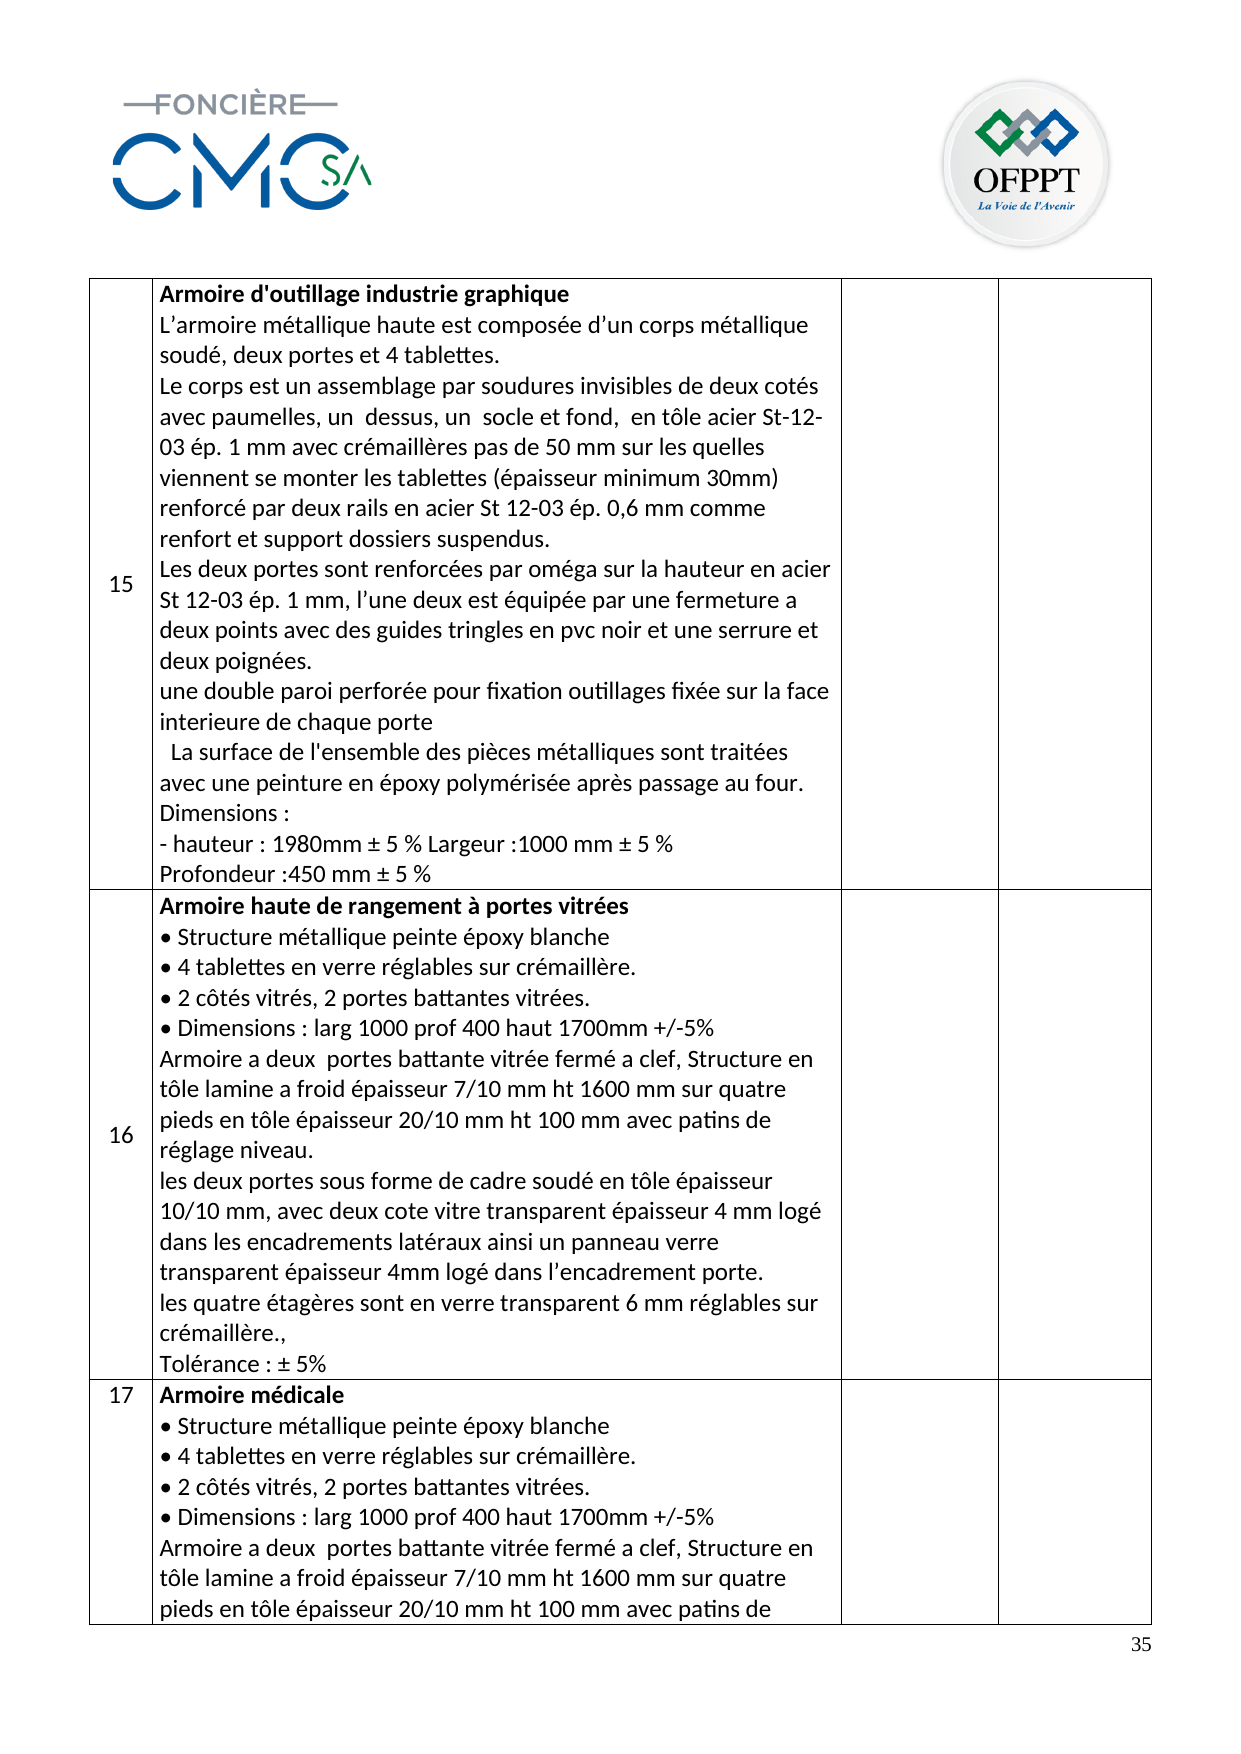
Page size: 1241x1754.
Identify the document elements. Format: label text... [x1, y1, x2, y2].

table_cell 17 [90, 1380, 152, 1624]
table_cell 16 [90, 890, 152, 1378]
table_cell [842, 1380, 998, 1624]
table_cell [999, 1380, 1151, 1624]
table_cell [842, 279, 998, 889]
table_cell [999, 279, 1151, 889]
table_cell Armoire d'outillage industrie graphique L’armoire métallique haute est composée d’un corps métallique soudé, deux portes et 4 tablettes. Le corps est un assemblage par soudures invisibles de deux cotés avec paumelles, un dessus, un socle et fond, en tôle acier St-12-03 ép. 1 mm avec crémaillères pas de 50 mm sur les quelles viennent se monter les tablettes (épaisseur minimum 30mm) renforcé par deux rails en acier St 12-03 ép. 0,6 mm comme renfort et support dossiers suspendus. Les deux portes sont renforcées par oméga sur la hauteur en acier St 12-03 ép. 1 mm, l’une deux est équipée par une fermeture a deux points avec des guides tringles en pvc noir et une serrure et deux poignées. une double paroi perforée pour fixation outillages fixée sur la face interieure de chaque porte La surface de l'ensemble des pièces métalliques sont traitées avec une peinture en époxy polymérisée après passage au four. Dimensions : - hauteur : 1980mm ± 5 % Largeur :1000 mm ± 5 % Profondeur :450 mm ± 5 % [153, 279, 841, 889]
picture [935, 73, 1116, 254]
picture [112, 88, 372, 210]
table_cell Armoire haute de rangement à portes vitrées • Structure métallique peinte époxy blanche • 4 tablettes en verre réglables sur crémaillère. • 2 côtés vitrés, 2 portes battantes vitrées. • Dimensions : larg 1000 prof 400 haut 1700mm +/-5% Armoire a deux portes battante vitrée fermé a clef, Structure en tôle lamine a froid épaisseur 7/10 mm ht 1600 mm sur quatre pieds en tôle épaisseur 20/10 mm ht 100 mm avec patins de réglage niveau. les deux portes sous forme de cadre soudé en tôle épaisseur 10/10 mm, avec deux cote vitre transparent épaisseur 4 mm logé dans les encadrements latéraux ainsi un panneau verre transparent épaisseur 4mm logé dans l’encadrement porte. les quatre étagères sont en verre transparent 6 mm réglables sur crémaillère., Tolérance : ± 5% [153, 890, 841, 1378]
table_cell [999, 890, 1151, 1378]
table_cell 15 [90, 279, 152, 889]
table_cell [842, 890, 998, 1378]
